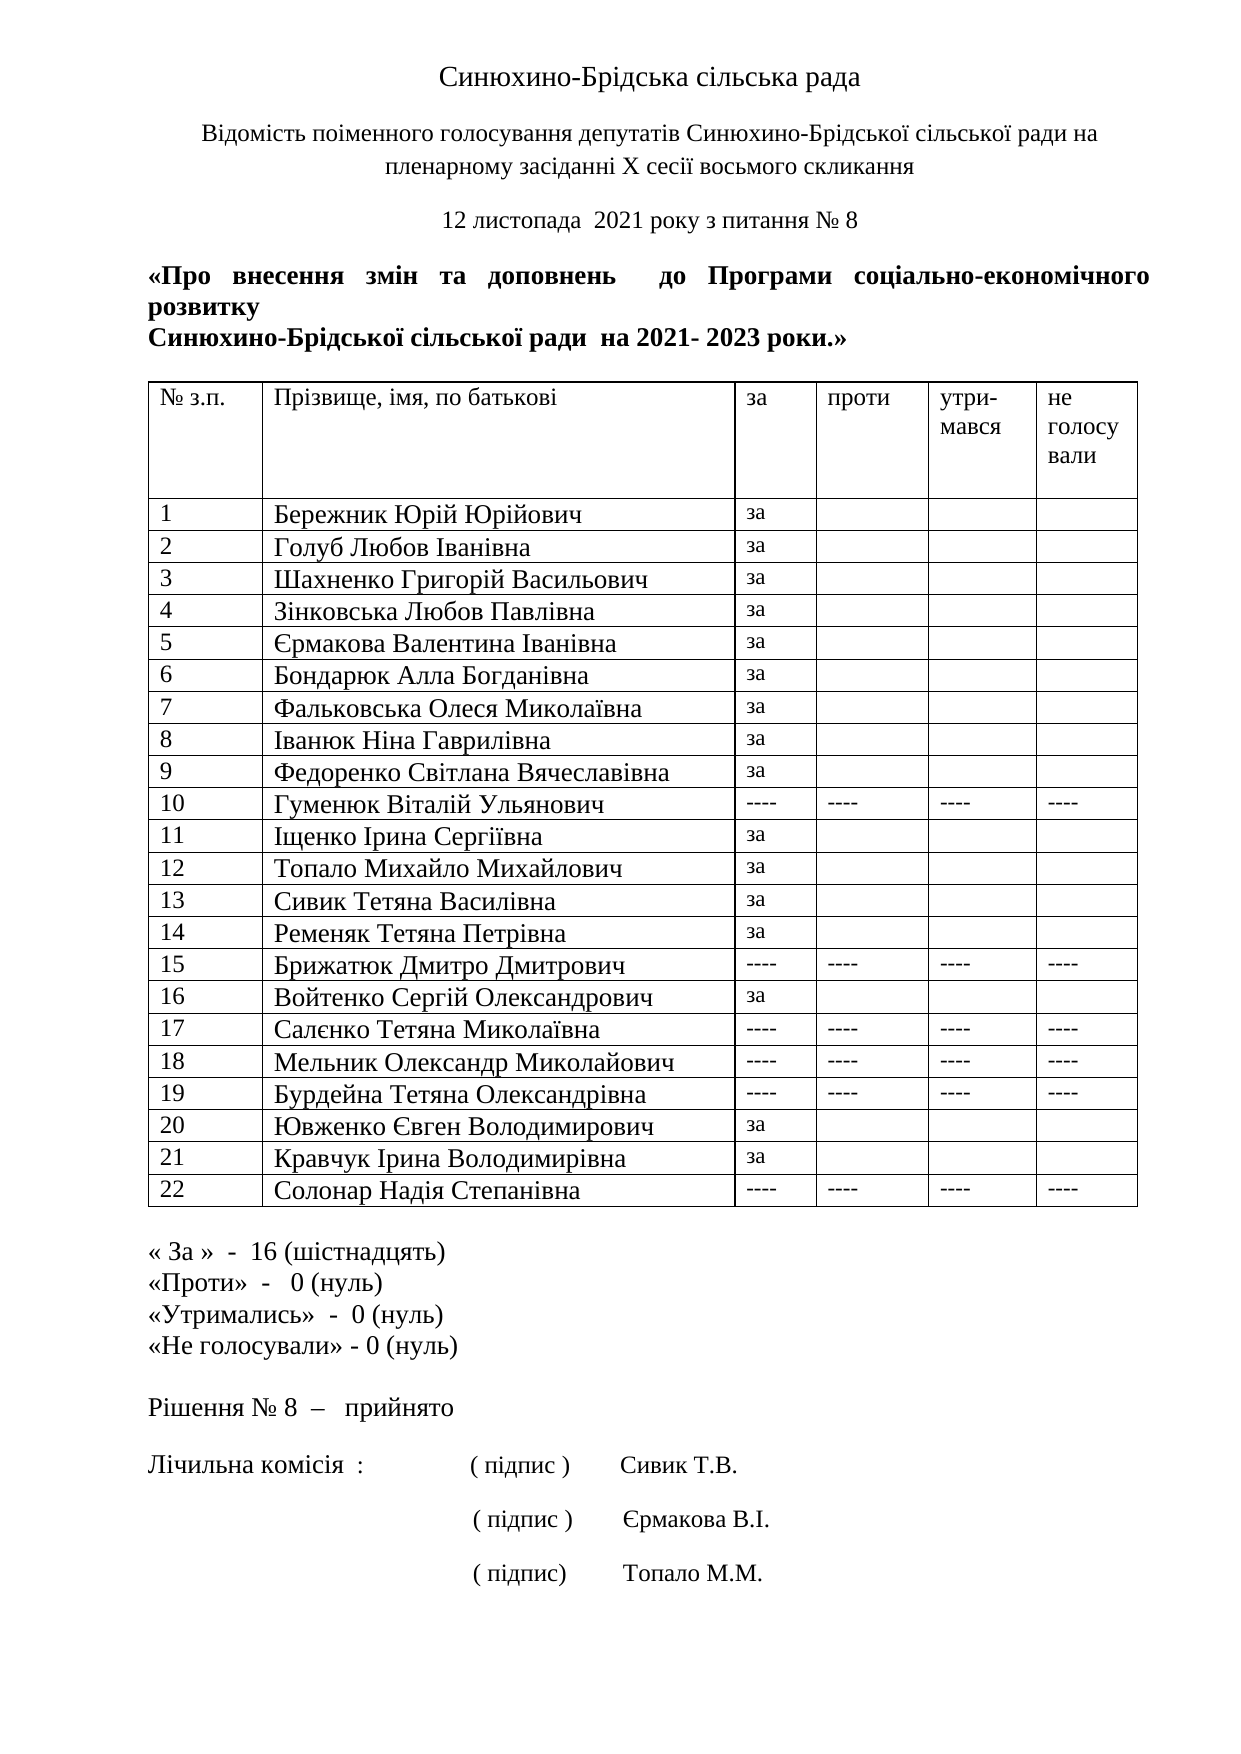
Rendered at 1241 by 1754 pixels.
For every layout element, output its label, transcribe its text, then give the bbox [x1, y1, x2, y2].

text «Проти» - 0 (нуль) [148, 1267, 1152, 1298]
table_cell Солонар Надія Степанівна [263, 1175, 734, 1206]
table_cell [929, 853, 1036, 884]
text Відомість поіменного голосування депутатів Синюхино-Брідської сільської ради на пленарному засіданні Х сесії восьмого скликання [148, 118, 1152, 180]
table_cell 19 [149, 1078, 262, 1109]
table_cell ---- [817, 949, 928, 980]
table_header Прізвище, імя, по батькові [263, 383, 734, 497]
table_cell [1037, 499, 1137, 530]
table_cell ---- [929, 788, 1036, 819]
table_cell Зінковська Любов Павлівна [263, 595, 734, 626]
table_cell [1037, 563, 1137, 594]
table_cell за [736, 531, 816, 562]
table_cell ---- [929, 1014, 1036, 1045]
table_cell Ювженко Євген Володимирович [263, 1110, 734, 1141]
table_cell [817, 531, 928, 562]
table_cell Бережник Юрій Юрійович [263, 499, 734, 530]
table_cell за [736, 563, 816, 594]
table_cell Брижатюк Дмитро Дмитрович [263, 949, 734, 980]
table_cell [929, 981, 1036, 1012]
table_cell [929, 756, 1036, 787]
table_cell [1037, 820, 1137, 852]
table_cell [929, 1142, 1036, 1173]
table_cell Кравчук Ірина Володимирівна [263, 1142, 734, 1173]
table_cell ---- [929, 949, 1036, 980]
table_cell [817, 660, 928, 691]
table_cell ---- [1037, 1014, 1137, 1045]
table_cell 13 [149, 885, 262, 916]
table_cell [929, 563, 1036, 594]
table_cell ---- [736, 949, 816, 980]
table_cell ---- [929, 1046, 1036, 1077]
table_cell 14 [149, 917, 262, 948]
table_cell [1037, 692, 1137, 723]
table_cell ---- [817, 1175, 928, 1206]
table_cell [1037, 531, 1137, 562]
table_cell ---- [1037, 1175, 1137, 1206]
table_cell [1037, 853, 1137, 884]
table_cell ---- [1037, 1046, 1137, 1077]
table_cell [1037, 595, 1137, 626]
table_cell за [736, 981, 816, 1012]
table_cell за [736, 885, 816, 916]
table_cell 4 [149, 595, 262, 626]
table_cell за [736, 1142, 816, 1173]
table_cell [817, 692, 928, 723]
table_cell Мельник Олександр Миколайович [263, 1046, 734, 1077]
table_cell 15 [149, 949, 262, 980]
table_cell Шахненко Григорій Васильович [263, 563, 734, 594]
table_cell за [736, 1110, 816, 1141]
table_cell за [736, 917, 816, 948]
table_cell 10 [149, 788, 262, 819]
table_cell Федоренко Світлана Вячеславівна [263, 756, 734, 787]
table_cell Іванюк Ніна Гаврилівна [263, 724, 734, 755]
table_cell [817, 563, 928, 594]
table_cell 22 [149, 1175, 262, 1206]
table_cell [817, 756, 928, 787]
table_cell [929, 917, 1036, 948]
table_cell [929, 820, 1036, 852]
table_cell за [736, 756, 816, 787]
table_cell 8 [149, 724, 262, 755]
table_cell [1037, 756, 1137, 787]
table_cell 9 [149, 756, 262, 787]
table_cell [1037, 724, 1137, 755]
table_cell [929, 1110, 1036, 1141]
table_cell [929, 531, 1036, 562]
table_cell Войтенко Сергій Олександрович [263, 981, 734, 1012]
table_cell 16 [149, 981, 262, 1012]
table_cell [1037, 660, 1137, 691]
table_header проти [817, 383, 928, 497]
table_cell за [736, 820, 816, 852]
table_cell [817, 885, 928, 916]
table_cell ---- [1037, 1078, 1137, 1109]
table_cell 3 [149, 563, 262, 594]
text ( підпис) Топало М.М. [148, 1558, 1152, 1587]
table_cell 7 [149, 692, 262, 723]
table_cell за [736, 595, 816, 626]
table_cell 11 [149, 820, 262, 852]
table_cell [817, 1110, 928, 1141]
text «Утримались» - 0 (нуль) [148, 1298, 1152, 1329]
text 12 листопада 2021 року з питання № 8 [148, 205, 1152, 234]
table_cell [817, 820, 928, 852]
table_cell ---- [929, 1078, 1036, 1109]
table_cell [1037, 1110, 1137, 1141]
table_cell [1037, 917, 1137, 948]
table_cell ---- [1037, 949, 1137, 980]
text Лічильна комісія : ( підпис ) Сивик Т.В. [148, 1448, 1152, 1479]
table_cell 2 [149, 531, 262, 562]
table_cell [817, 595, 928, 626]
table_cell [817, 981, 928, 1012]
table_cell за [736, 627, 816, 658]
table_cell ---- [736, 1014, 816, 1045]
table_cell Бондарюк Алла Богданівна [263, 660, 734, 691]
table_cell 21 [149, 1142, 262, 1173]
table_cell ---- [817, 1046, 928, 1077]
table_cell ---- [736, 1046, 816, 1077]
text «Не голосували» - 0 (нуль) [148, 1329, 1152, 1360]
table_cell [817, 853, 928, 884]
table_cell 18 [149, 1046, 262, 1077]
table_cell за [736, 499, 816, 530]
table_cell Ременяк Тетяна Петрівна [263, 917, 734, 948]
table_cell за [736, 853, 816, 884]
table_cell ---- [736, 1078, 816, 1109]
table_cell [817, 917, 928, 948]
text Синюхино-Брідської сільської ради на 2021- 2023 роки.» [148, 321, 1152, 353]
table_cell [817, 724, 928, 755]
table_cell Гуменюк Віталій Ульянович [263, 788, 734, 819]
table_cell [929, 692, 1036, 723]
table_cell [1037, 627, 1137, 658]
table_cell [817, 1142, 928, 1173]
table_cell [817, 627, 928, 658]
text «Про внесення змін та доповнень до Програми соціально-економічного розвитку [148, 259, 1152, 321]
table_cell [1037, 885, 1137, 916]
table_header № з.п. [149, 383, 262, 497]
table_cell [929, 499, 1036, 530]
table_cell 6 [149, 660, 262, 691]
table_cell [929, 660, 1036, 691]
table_header не голосували [1037, 383, 1137, 497]
table_cell Салєнко Тетяна Миколаївна [263, 1014, 734, 1045]
table_cell ---- [1037, 788, 1137, 819]
table_header утри- мався [929, 383, 1036, 497]
table_cell ---- [929, 1175, 1036, 1206]
table_cell 20 [149, 1110, 262, 1141]
table_cell Топало Михайло Михайлович [263, 853, 734, 884]
table_cell Голуб Любов Іванівна [263, 531, 734, 562]
table_cell [1037, 1142, 1137, 1173]
table_cell ---- [817, 788, 928, 819]
text Рішення № 8 – прийнято [148, 1391, 1152, 1422]
table_cell Сивик Тетяна Василівна [263, 885, 734, 916]
table_cell 5 [149, 627, 262, 658]
table_cell 1 [149, 499, 262, 530]
table_cell [1037, 981, 1137, 1012]
table_cell ---- [817, 1078, 928, 1109]
table_cell [929, 885, 1036, 916]
table_cell ---- [817, 1014, 928, 1045]
text Синюхино-Брідська сільська рада [148, 59, 1152, 93]
table_cell [929, 595, 1036, 626]
table_cell ---- [736, 788, 816, 819]
table_cell [817, 499, 928, 530]
table_cell ---- [736, 1175, 816, 1206]
table_cell за [736, 724, 816, 755]
table_cell 12 [149, 853, 262, 884]
text ( підпис ) Єрмакова В.І. [148, 1504, 1152, 1533]
table_cell за [736, 692, 816, 723]
table_cell Єрмакова Валентина Іванівна [263, 627, 734, 658]
table_cell 17 [149, 1014, 262, 1045]
table_cell за [736, 660, 816, 691]
table_cell Фальковська Олеся Миколаївна [263, 692, 734, 723]
table_cell Іщенко Ірина Сергіївна [263, 820, 734, 852]
table_cell Бурдейна Тетяна Олександрівна [263, 1078, 734, 1109]
table_header за [736, 383, 816, 497]
table_cell [929, 724, 1036, 755]
table_cell [929, 627, 1036, 658]
text « За » - 16 (шістнадцять) [148, 1235, 1152, 1267]
